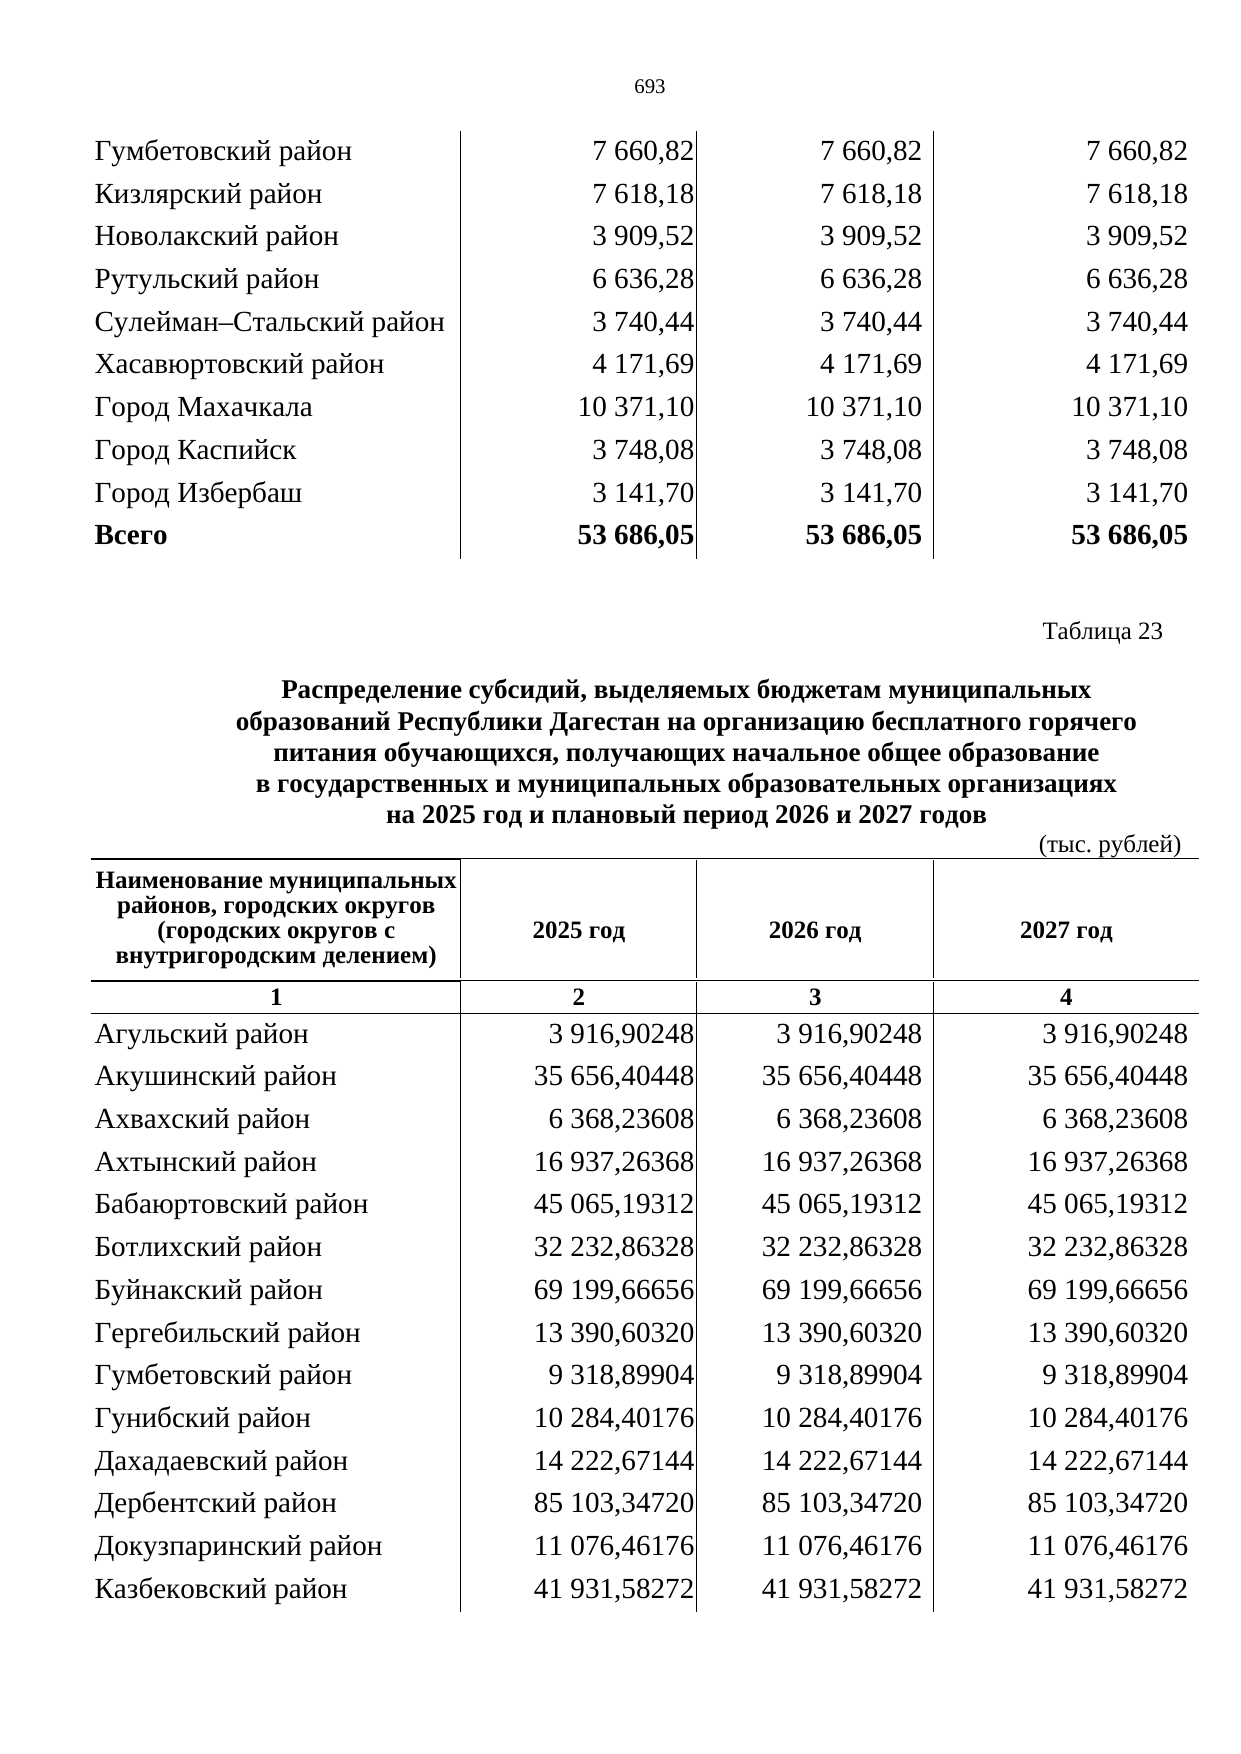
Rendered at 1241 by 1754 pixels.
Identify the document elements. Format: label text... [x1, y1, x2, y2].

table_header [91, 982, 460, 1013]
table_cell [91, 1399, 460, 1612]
text на 2025 год и плановый период 2026 и 2027 годов [118, 798, 1181, 829]
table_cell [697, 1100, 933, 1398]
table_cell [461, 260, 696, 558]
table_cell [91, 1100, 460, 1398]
text Таблица 23 [118, 616, 1181, 645]
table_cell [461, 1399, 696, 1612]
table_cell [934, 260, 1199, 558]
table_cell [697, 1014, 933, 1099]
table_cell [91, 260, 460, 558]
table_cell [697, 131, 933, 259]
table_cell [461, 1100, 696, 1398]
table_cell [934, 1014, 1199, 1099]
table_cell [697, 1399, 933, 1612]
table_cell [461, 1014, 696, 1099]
text Распределение субсидий, выделяемых бюджетам муниципальных [118, 673, 1181, 705]
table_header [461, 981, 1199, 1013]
text в государственных и муниципальных образовательных организациях [118, 767, 1181, 798]
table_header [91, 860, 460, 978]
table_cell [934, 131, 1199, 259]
text образований Республики Дагестан на организацию бесплатного горячего [118, 705, 1181, 736]
text (тыс. рублей) [118, 829, 1181, 858]
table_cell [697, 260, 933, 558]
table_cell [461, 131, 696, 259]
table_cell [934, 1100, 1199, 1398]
text питания обучающихся, получающих начальное общее образование [118, 736, 1181, 767]
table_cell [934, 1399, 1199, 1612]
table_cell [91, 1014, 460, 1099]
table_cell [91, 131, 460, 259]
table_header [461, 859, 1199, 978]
